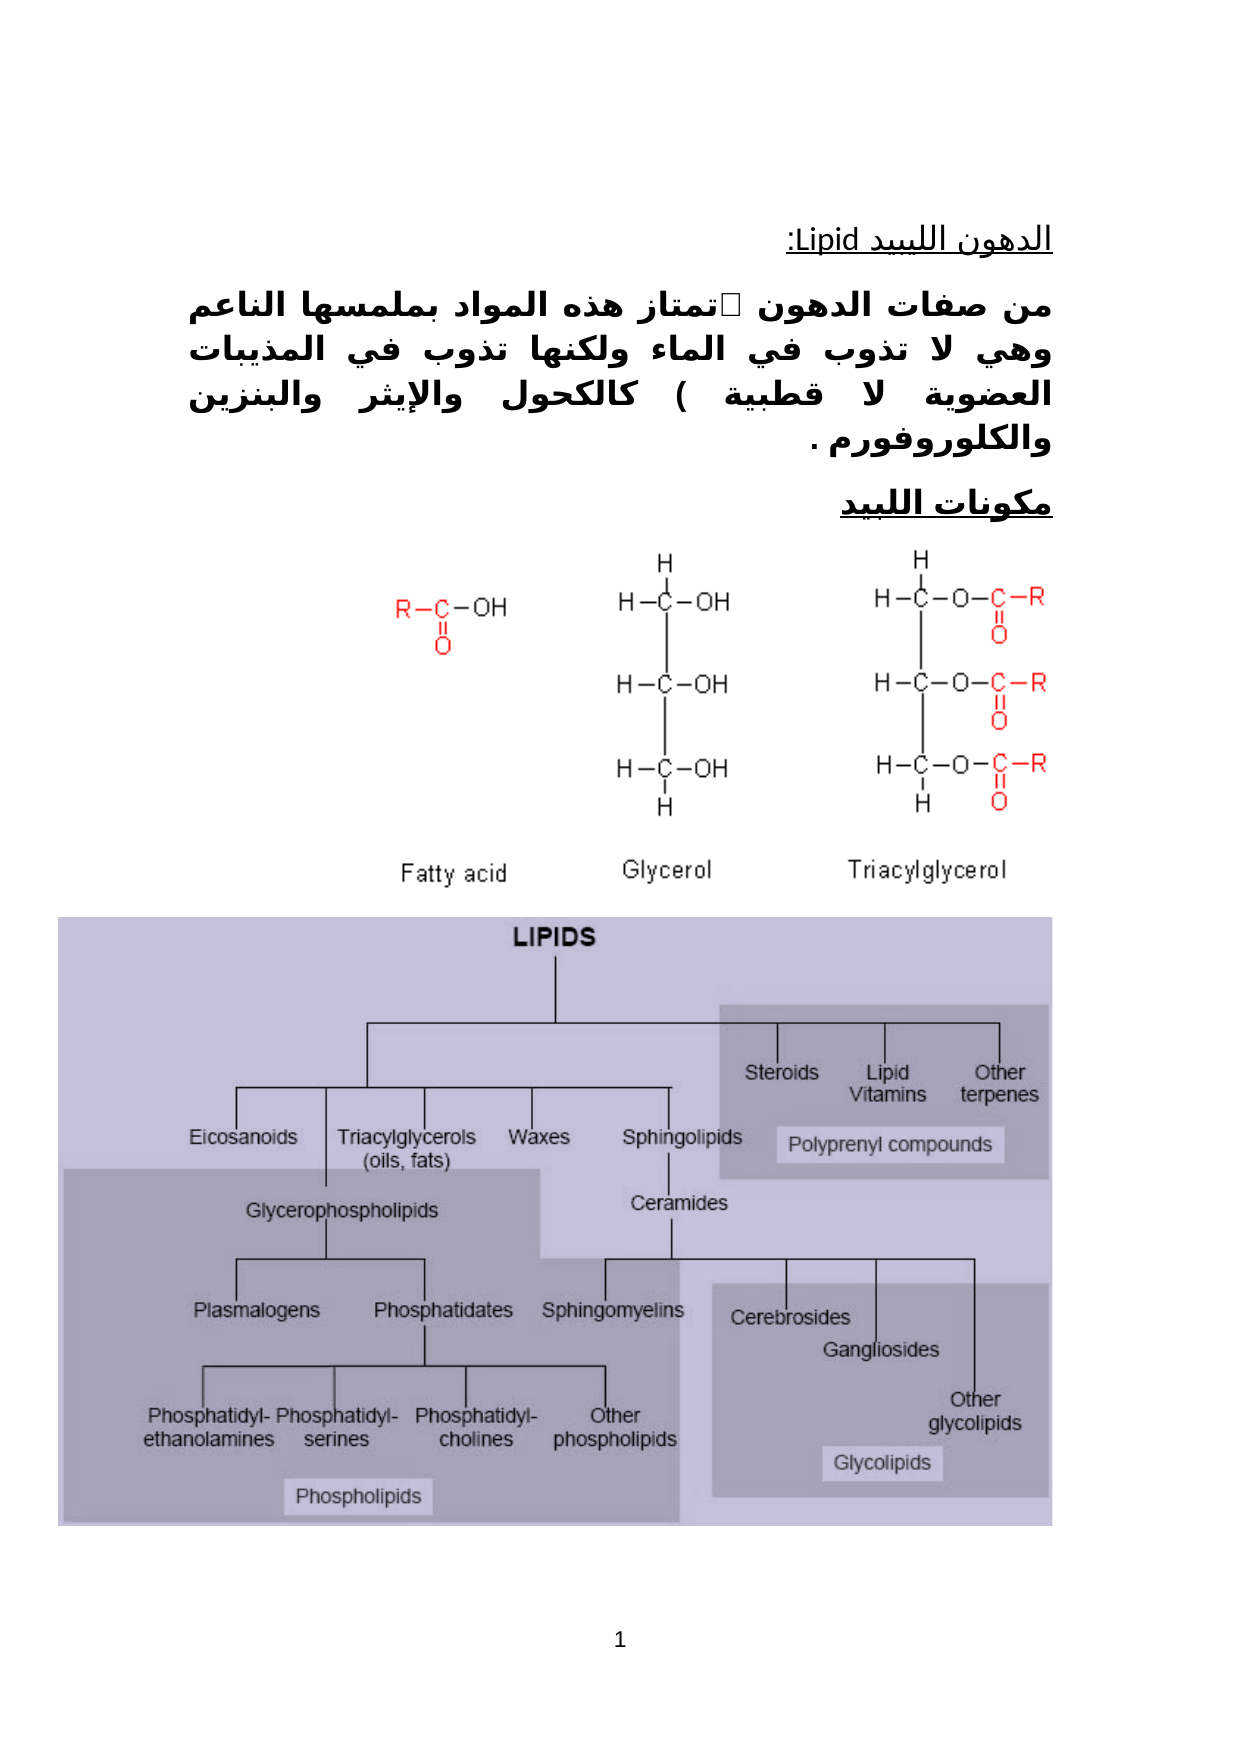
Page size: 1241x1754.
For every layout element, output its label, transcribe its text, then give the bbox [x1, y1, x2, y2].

text الدهون الليبيد Lipid: [187, 218, 1053, 258]
text من صفات الدهون تمتاز هذه المواد بملمسها الناعم وهي لا تذوب في الماء ولكنها تذوب في المذيبات العضوية لا قطبية ) كالكحول والإيثر والبنزين والكلوروفورم . [187, 285, 1053, 456]
text مكونات اللبيد [187, 483, 1053, 521]
